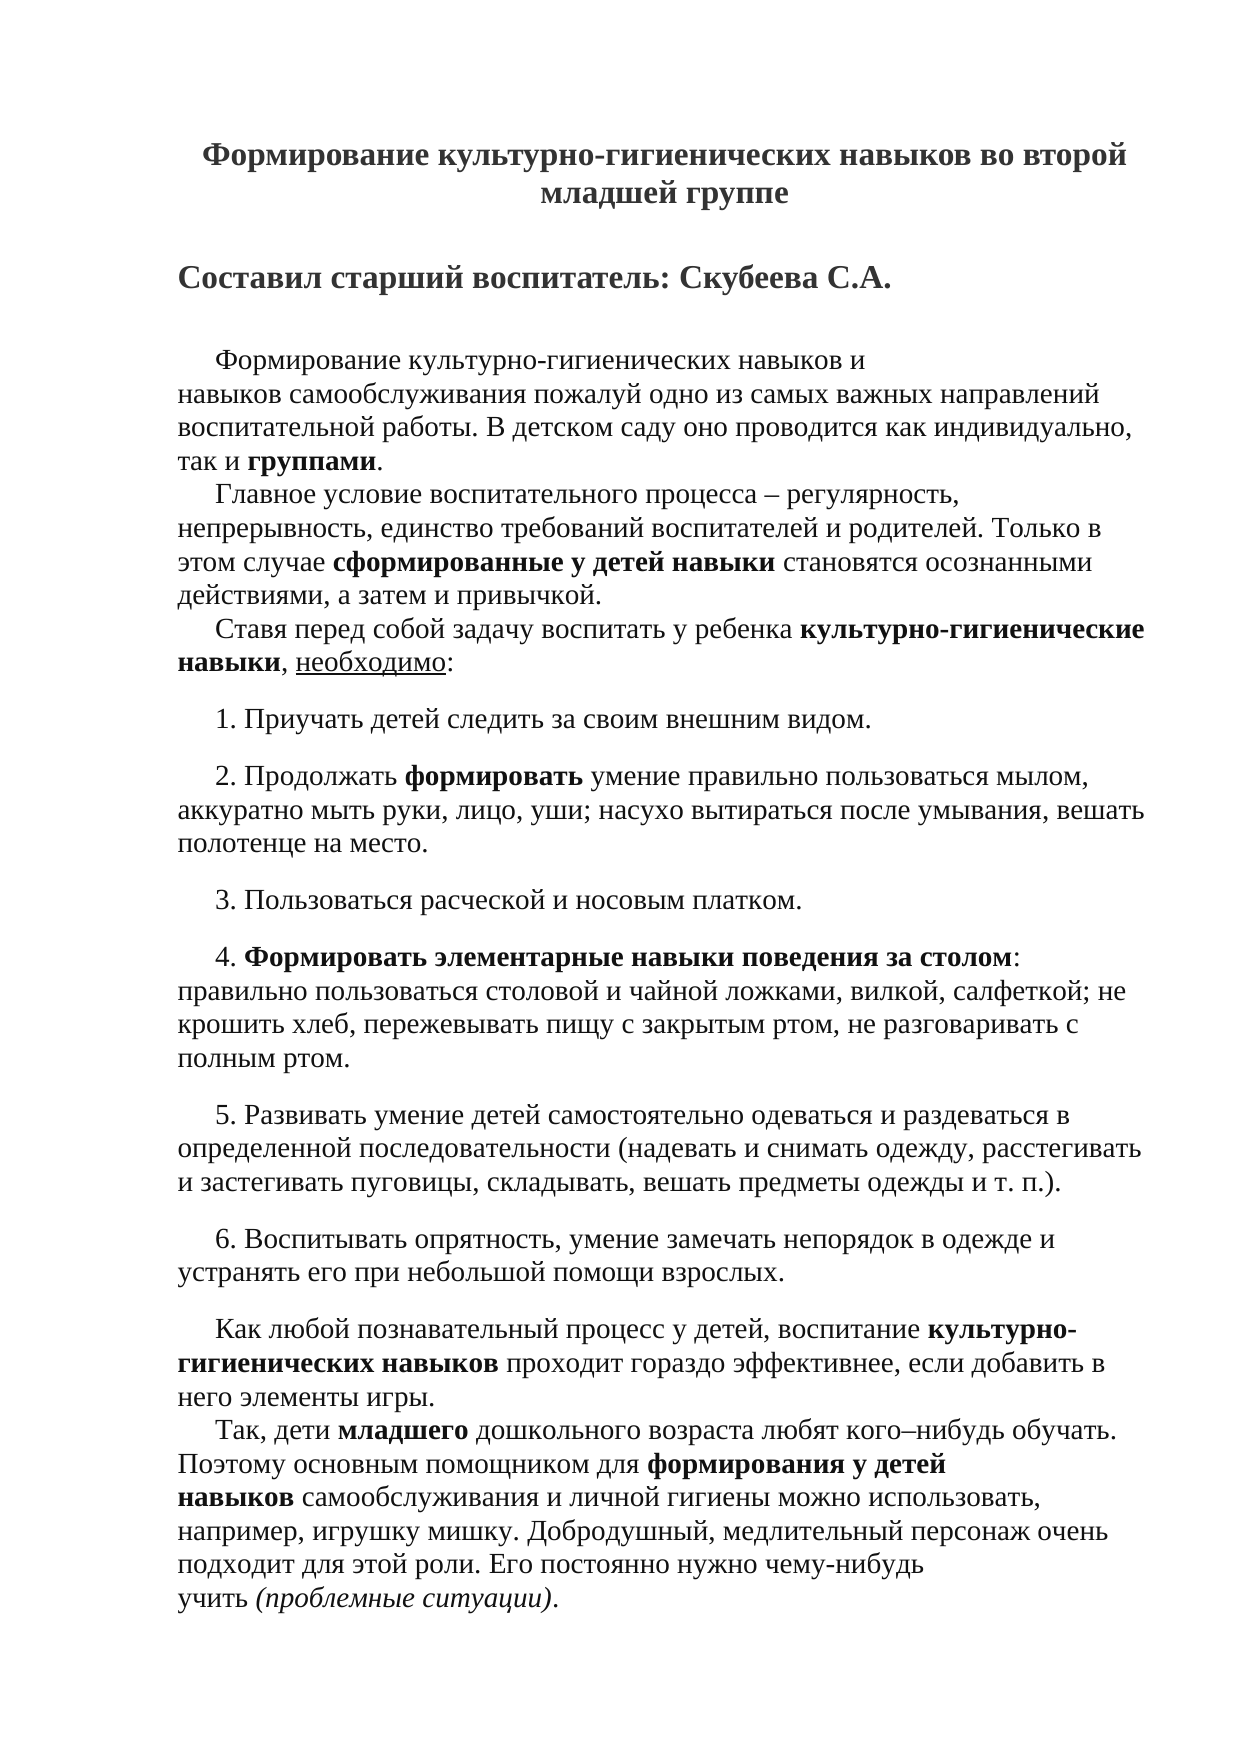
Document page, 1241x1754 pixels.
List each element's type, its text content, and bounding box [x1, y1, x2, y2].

subtitle Формирование культурно-гигиенических навыков во второй младшей группе [177, 134, 1152, 210]
text Так, дети младшего дошкольного возраста любят кого–нибудь обучать. Поэтому основным помощником для формирования у детей навыков самообслуживания и личной гигиены можно использовать, например, игрушку мишку. Добродушный, медлительный персонаж очень подходит для этой роли. Его постоянно нужно чему-нибудь учить (проблемные ситуации). [177, 1412, 1152, 1613]
text 4. Формировать элементарные навыки поведения за столом: правильно пользоваться столовой и чайной ложками, вилкой, салфеткой; не крошить хлеб, пережевывать пищу с закрытым ртом, не разговаривать с полным ртом. [177, 939, 1152, 1073]
text 6. Воспитывать опрятность, умение замечать непорядок в одежде и устранять его при небольшой помощи взрослых. [177, 1221, 1152, 1288]
text Формирование культурно-гигиенических навыков и навыков самообслуживания пожалуй одно из самых важных направлений воспитательной работы. В детском саду оно проводится как индивидуально, так и группами. [177, 342, 1152, 477]
text 2. Продолжать формировать умение правильно пользоваться мылом, аккуратно мыть руки, лицо, уши; насухо вытираться после умывания, вешать полотенце на место. [177, 758, 1152, 859]
text Главное условие воспитательного процесса – регулярность, непрерывность, единство требований воспитателей и родителей. Только в этом случае сформированные у детей навыки становятся осознанными действиями, а затем и привычкой. [177, 477, 1152, 611]
text Как любой познавательный процесс у детей, воспитание культурно-гигиенических навыков проходит гораздо эффективнее, если добавить в него элементы игры. [177, 1312, 1152, 1412]
text 1. Приучать детей следить за своим внешним видом. [177, 701, 1152, 735]
subtitle Составил старший воспитатель: Скубеева С.А. [177, 257, 1152, 296]
text 5. Развивать умение детей самостоятельно одеваться и раздеваться в определенной последовательности (надевать и снимать одежду, расстегивать и застегивать пуговицы, складывать, вешать предметы одежды и т. п.). [177, 1097, 1152, 1198]
text Ставя перед собой задачу воспитать у ребенка культурно-гигиенические навыки, необходимо: [177, 611, 1152, 678]
text 3. Пользоваться расческой и носовым платком. [177, 882, 1152, 916]
